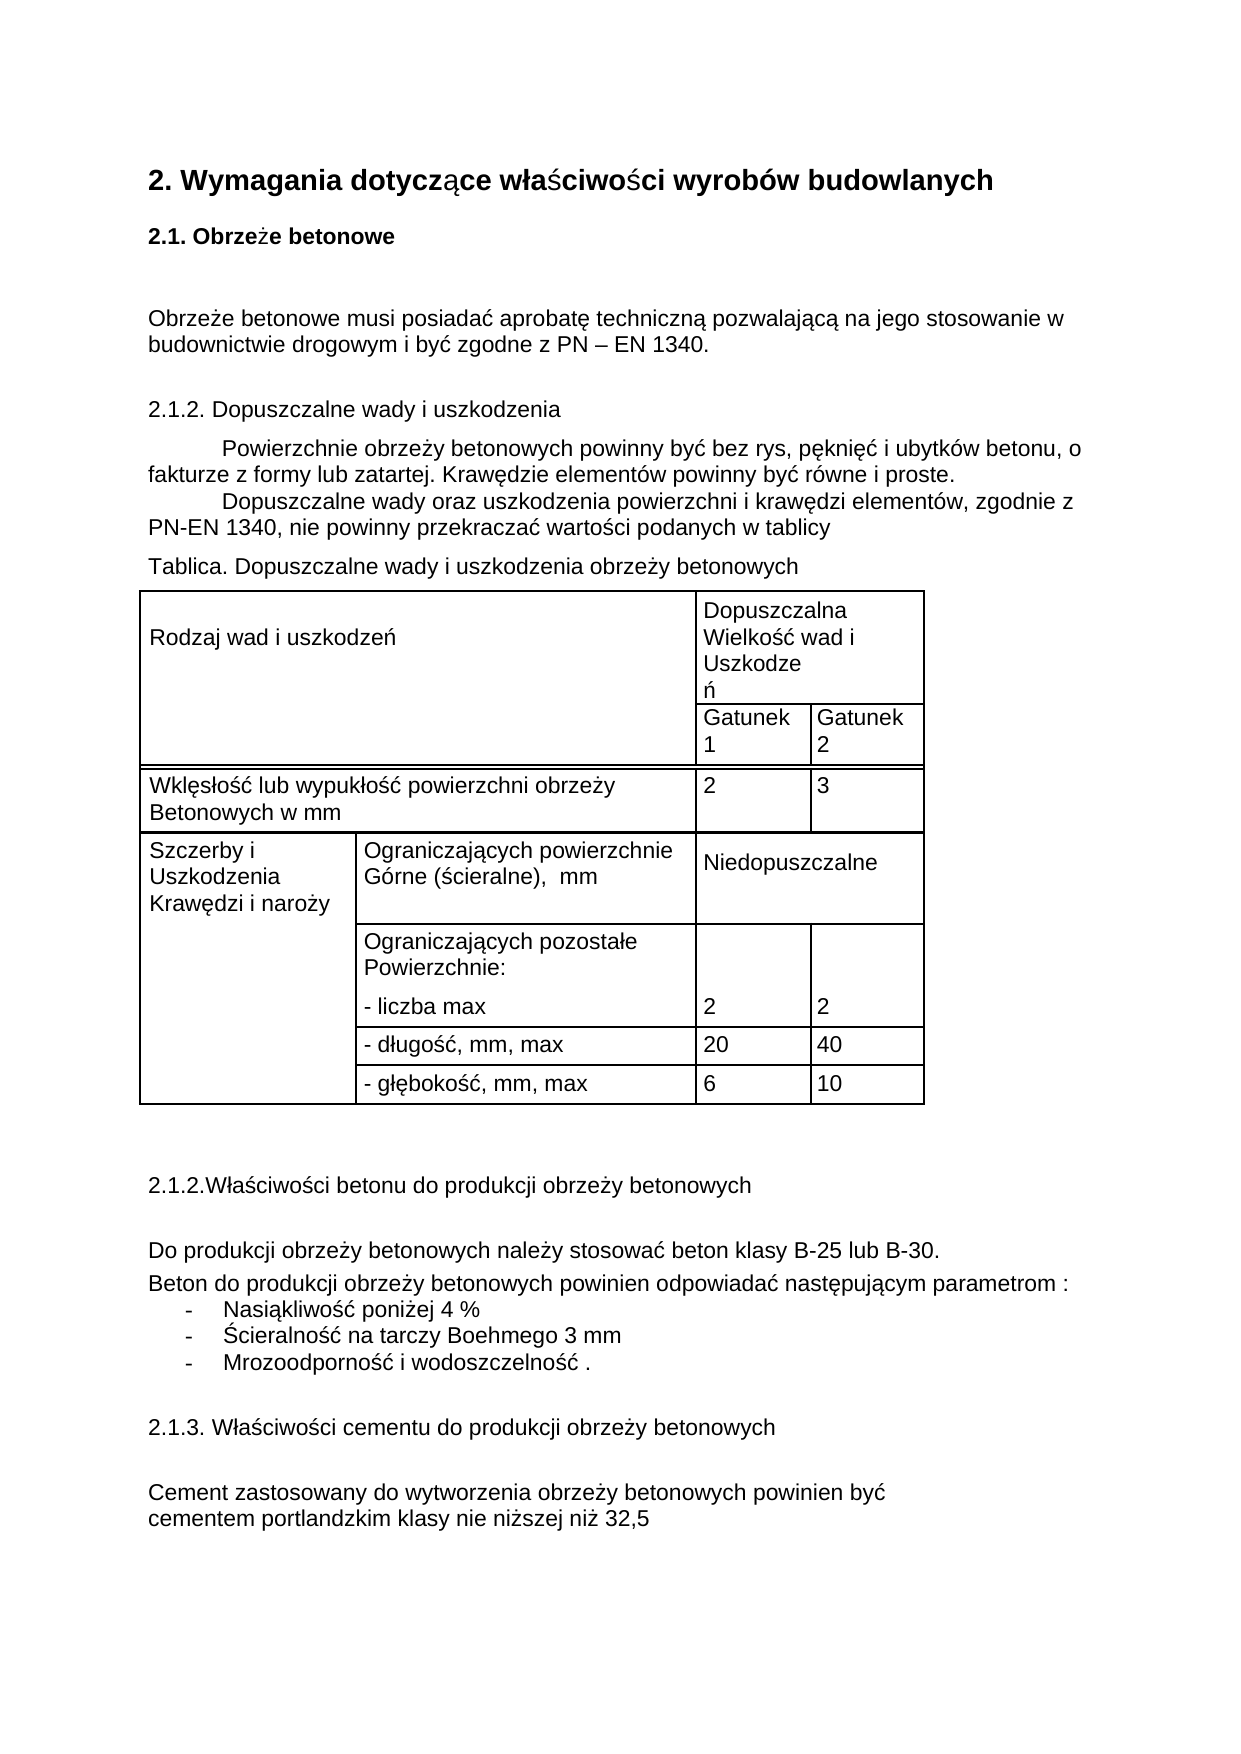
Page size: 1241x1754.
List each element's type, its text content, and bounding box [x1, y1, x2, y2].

text Cement zastosowany do wytworzenia obrzeży betonowych powinien być cementem portlandzkim klasy nie niższej niż 32,5 [148, 1479, 998, 1532]
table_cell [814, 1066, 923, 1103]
text Dopuszczalne wady oraz uszkodzenia powierzchni i krawędzi elementów, zgodnie z PN-EN 1340, nie powinny przekraczać wartości podanych w tablicy [148, 488, 1078, 541]
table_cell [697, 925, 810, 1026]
text Powierzchnie obrzeży betonowych powinny być bez rys, pęknięć i ubytków betonu, o fakturze z formy lub zatartej. Krawędzie elementów powinny być równe i proste. [148, 435, 1086, 488]
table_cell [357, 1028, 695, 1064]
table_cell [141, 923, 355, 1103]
text 2.1.2. Dopuszczalne wady i uszkodzenia [148, 396, 1090, 423]
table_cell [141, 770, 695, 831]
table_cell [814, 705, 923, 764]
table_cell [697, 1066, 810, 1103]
text Do produkcji obrzeży betonowych należy stosować beton klasy B-25 lub B-30. [148, 1237, 1090, 1264]
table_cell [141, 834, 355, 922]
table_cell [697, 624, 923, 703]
list Nasiąkliwość poniżej 4 % [185, 1296, 1090, 1322]
list Mrozoodporność i wodoszczelność . [185, 1349, 1090, 1375]
text 2. Wymagania dotyczące właściwości wyrobów budowlanych [148, 163, 1090, 196]
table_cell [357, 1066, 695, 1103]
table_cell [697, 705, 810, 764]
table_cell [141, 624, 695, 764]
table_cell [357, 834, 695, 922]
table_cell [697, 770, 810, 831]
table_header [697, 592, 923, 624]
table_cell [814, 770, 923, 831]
text 2.1.2.Właściwości betonu do produkcji obrzeży betonowych [148, 1172, 1090, 1198]
text 2.1.3. Właściwości cementu do produkcji obrzeży betonowych [148, 1414, 1090, 1440]
text 2.1. Obrzeże betonowe [148, 223, 1090, 249]
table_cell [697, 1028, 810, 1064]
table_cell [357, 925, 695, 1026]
list Ścieralność na tarczy Boehmego 3 mm [185, 1322, 1090, 1349]
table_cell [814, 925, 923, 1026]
text Tablica. Dopuszczalne wady i uszkodzenia obrzeży betonowych [148, 553, 1090, 579]
text Obrzeże betonowe musi posiadać aprobatę techniczną pozwalającą na jego stosowanie w budownictwie drogowym i być zgodne z PN – EN 1340. [148, 305, 1065, 357]
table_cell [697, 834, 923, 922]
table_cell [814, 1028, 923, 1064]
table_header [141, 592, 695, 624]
text Beton do produkcji obrzeży betonowych powinien odpowiadać następującym parametrom : [148, 1270, 1090, 1296]
